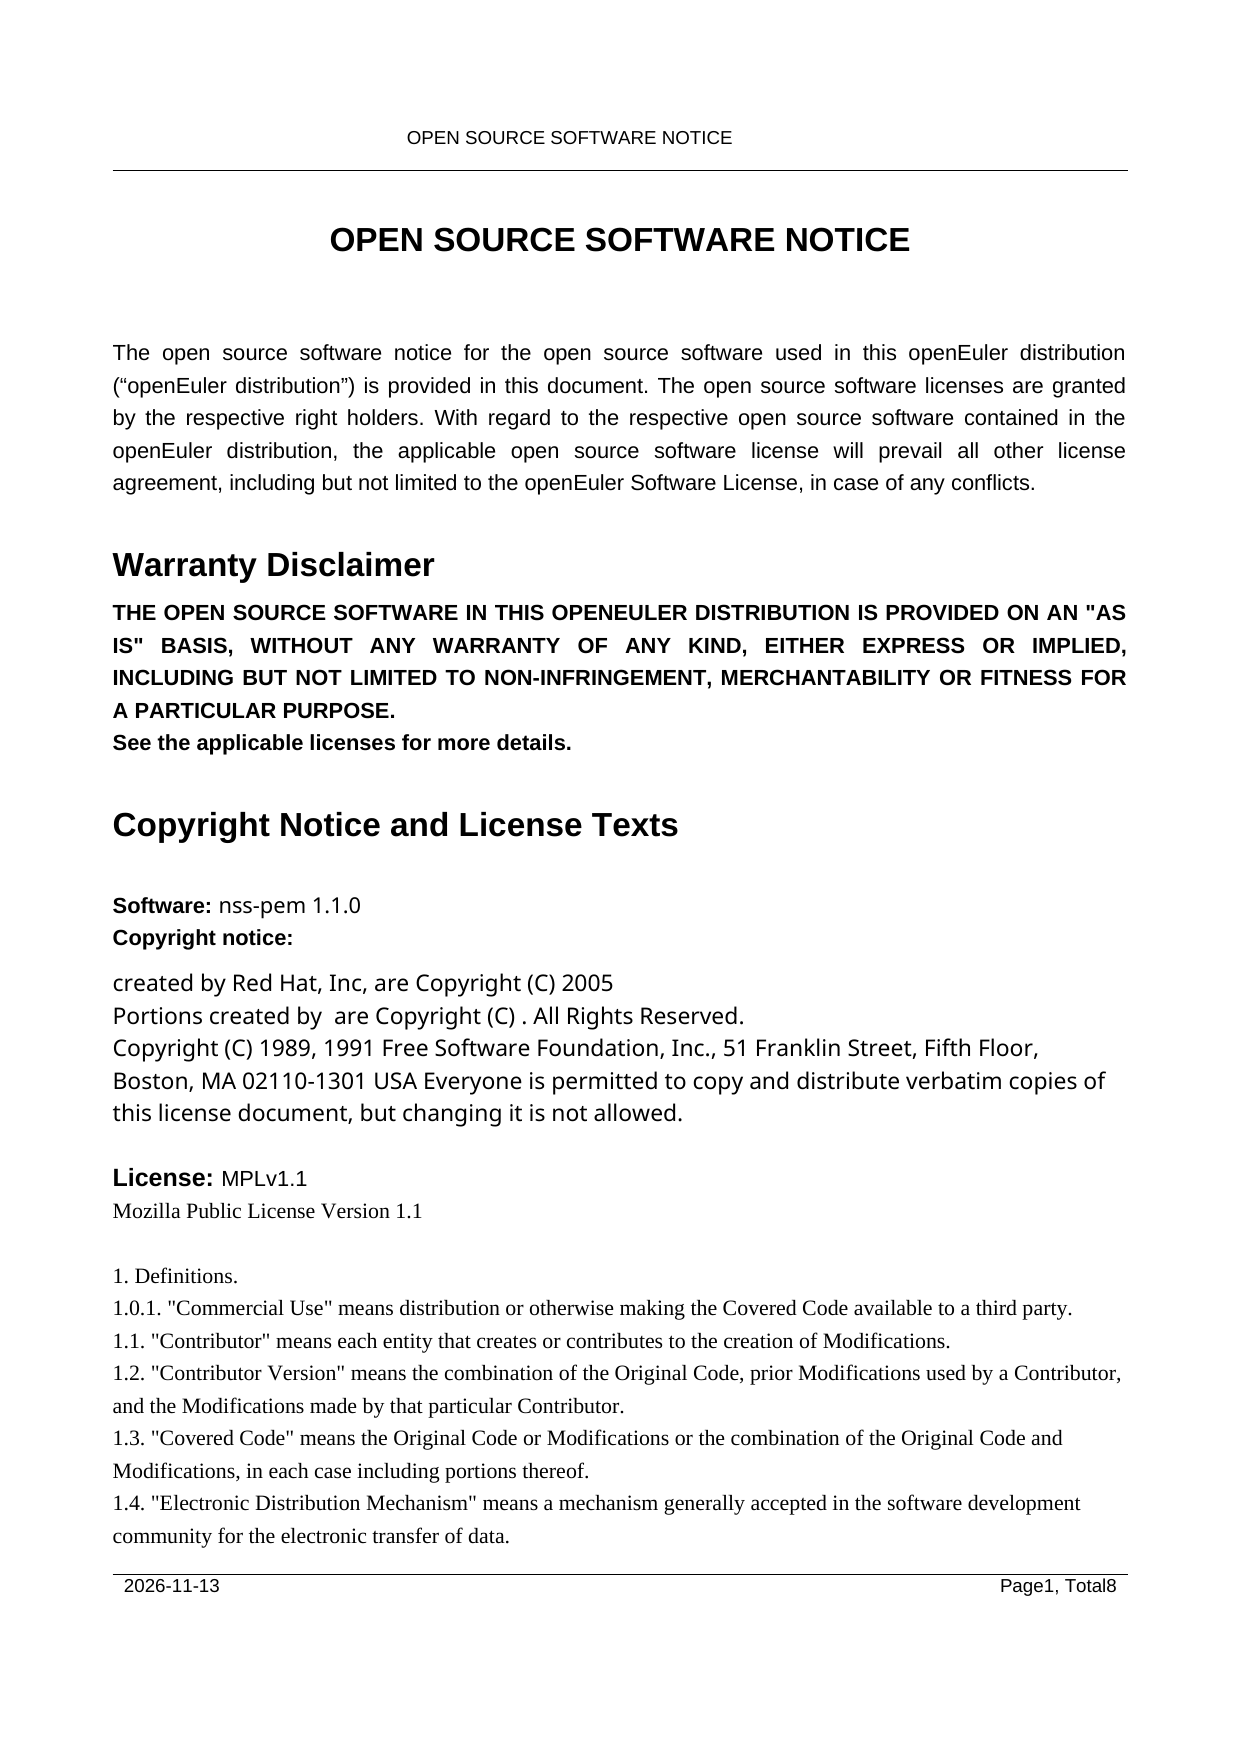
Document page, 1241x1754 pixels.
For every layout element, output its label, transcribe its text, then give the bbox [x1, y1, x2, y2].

text OPEN SOURCE SOFTWARE NOTICE [112, 206, 1128, 271]
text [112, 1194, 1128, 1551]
text Copyright notice: [112, 921, 1128, 954]
text created by Red Hat, Inc, are Copyright (C) 2005 Portions created by are Copyright (C) . All Rights Reserved. Copyright (C) 1989, 1991 Free Software Foundation, Inc., 51 Franklin Street, Fifth Floor, Boston, MA 02110-1301 USA Everyone is permitted to copy and distribute verbatim copies of this license document, but changing it is not allowed. [112, 966, 1128, 1161]
text License: MPLv1.1 [112, 1161, 1128, 1194]
text Copyright Notice and License Texts [112, 791, 1128, 856]
title Software: nss-pem 1.1.0 [112, 889, 1128, 921]
text The open source software notice for the open source software used in this openEuler distribution (“openEuler distribution”) is provided in this document. The open source software licenses are granted by the respective right holders. With regard to the respective open source software contained in the openEuler distribution, the applicable open source software license will prevail all other license agreement, including but not limited to the openEuler Software License, in case of any conflicts. [112, 336, 1128, 499]
text THE OPEN SOURCE SOFTWARE IN THIS OPENEULER DISTRIBUTION IS PROVIDED ON AN "AS IS" BASIS, WITHOUT ANY WARRANTY OF ANY KIND, EITHER EXPRESS OR IMPLIED, INCLUDING BUT NOT LIMITED TO NON-INFRINGEMENT, MERCHANTABILITY OR FITNESS FOR A PARTICULAR PURPOSE. See the applicable licenses for more details. [112, 596, 1128, 759]
text Warranty Disclaimer [112, 531, 1128, 596]
